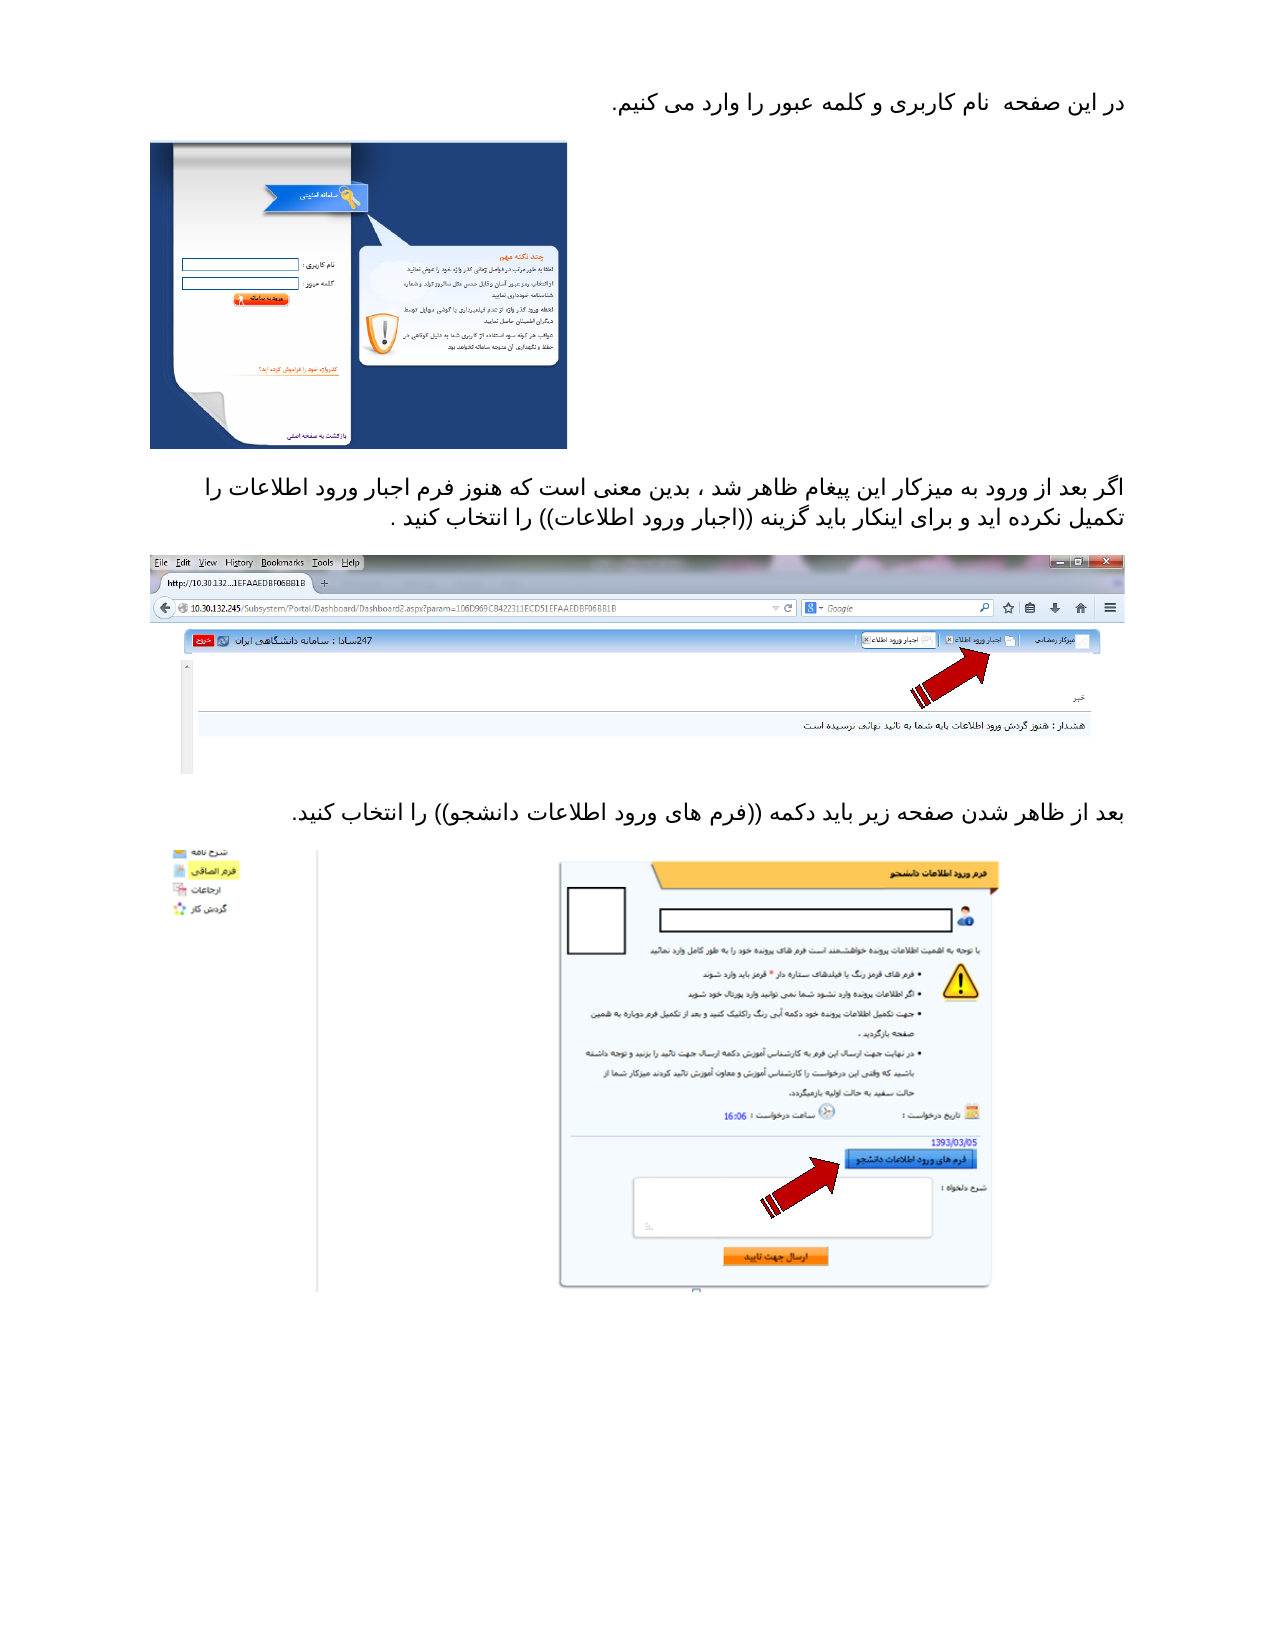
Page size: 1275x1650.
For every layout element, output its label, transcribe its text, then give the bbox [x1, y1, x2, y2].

picture [150, 850, 1026, 1292]
text بعد از ظاهر شدن صفحه زیر باید دکمه ((فرم های ورود اطلاعات دانشجو)) را انتخاب کنید. [150, 799, 1125, 826]
text در این صفحه نام کاربری و کلمه عبور را وارد می کنیم. [150, 89, 1125, 116]
picture [150, 140, 568, 449]
text اگر بعد از ورود به میزکار این پیغام ظاهر شد ، بدین معنی است که هنوز فرم اجبار ورود اطلاعات را تکمیل نکرده اید و برای اینکار باید گزینه ((اجبار ورود اطلاعات)) را انتخاب کنید . [150, 474, 1125, 531]
picture [150, 555, 1125, 774]
